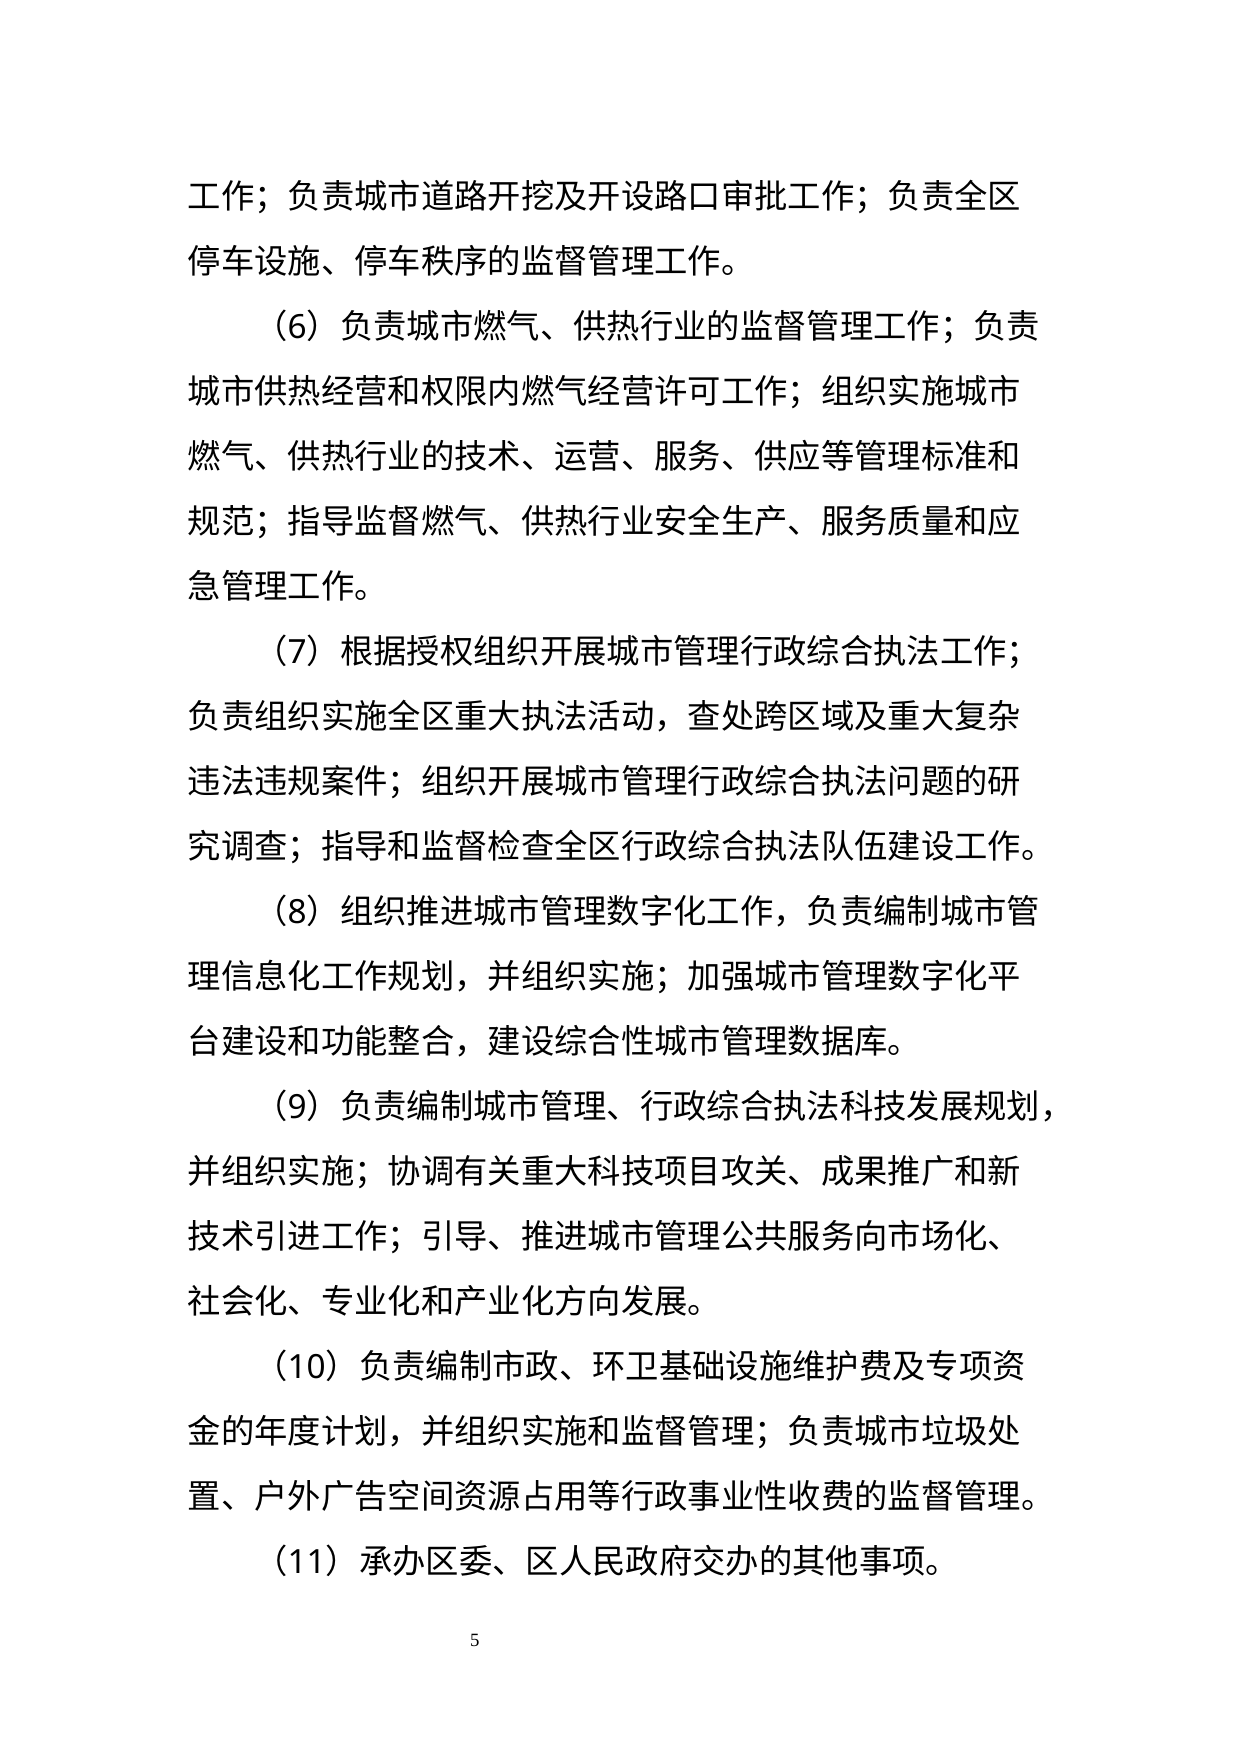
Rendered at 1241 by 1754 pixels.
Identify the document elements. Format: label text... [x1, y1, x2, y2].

text （9）负责编制城市管理、行政综合执法科技发展规划，并组织实施；协调有关重大科技项目攻关、成果推广和新技术引进工作；引导、推进城市管理公共服务向市场化、社会化、专业化和产业化方向发展。 [187, 1072, 1053, 1332]
text （7）根据授权组织开展城市管理行政综合执法工作；负责组织实施全区重大执法活动，查处跨区域及重大复杂违法违规案件；组织开展城市管理行政综合执法问题的研究调查；指导和监督检查全区行政综合执法队伍建设工作。 [187, 617, 1053, 877]
text （6）负责城市燃气、供热行业的监督管理工作；负责城市供热经营和权限内燃气经营许可工作；组织实施城市燃气、供热行业的技术、运营、服务、供应等管理标准和规范；指导监督燃气、供热行业安全生产、服务质量和应急管理工作。 [187, 292, 1053, 617]
text （8）组织推进城市管理数字化工作，负责编制城市管理信息化工作规划，并组织实施；加强城市管理数字化平台建设和功能整合，建设综合性城市管理数据库。 [187, 877, 1053, 1072]
text （11）承办区委、区人民政府交办的其他事项。 [187, 1527, 1053, 1592]
text （10）负责编制市政、环卫基础设施维护费及专项资金的年度计划，并组织实施和监督管理；负责城市垃圾处置、户外广告空间资源占用等行政事业性收费的监督管理。 [187, 1332, 1053, 1527]
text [187, 162, 1053, 292]
